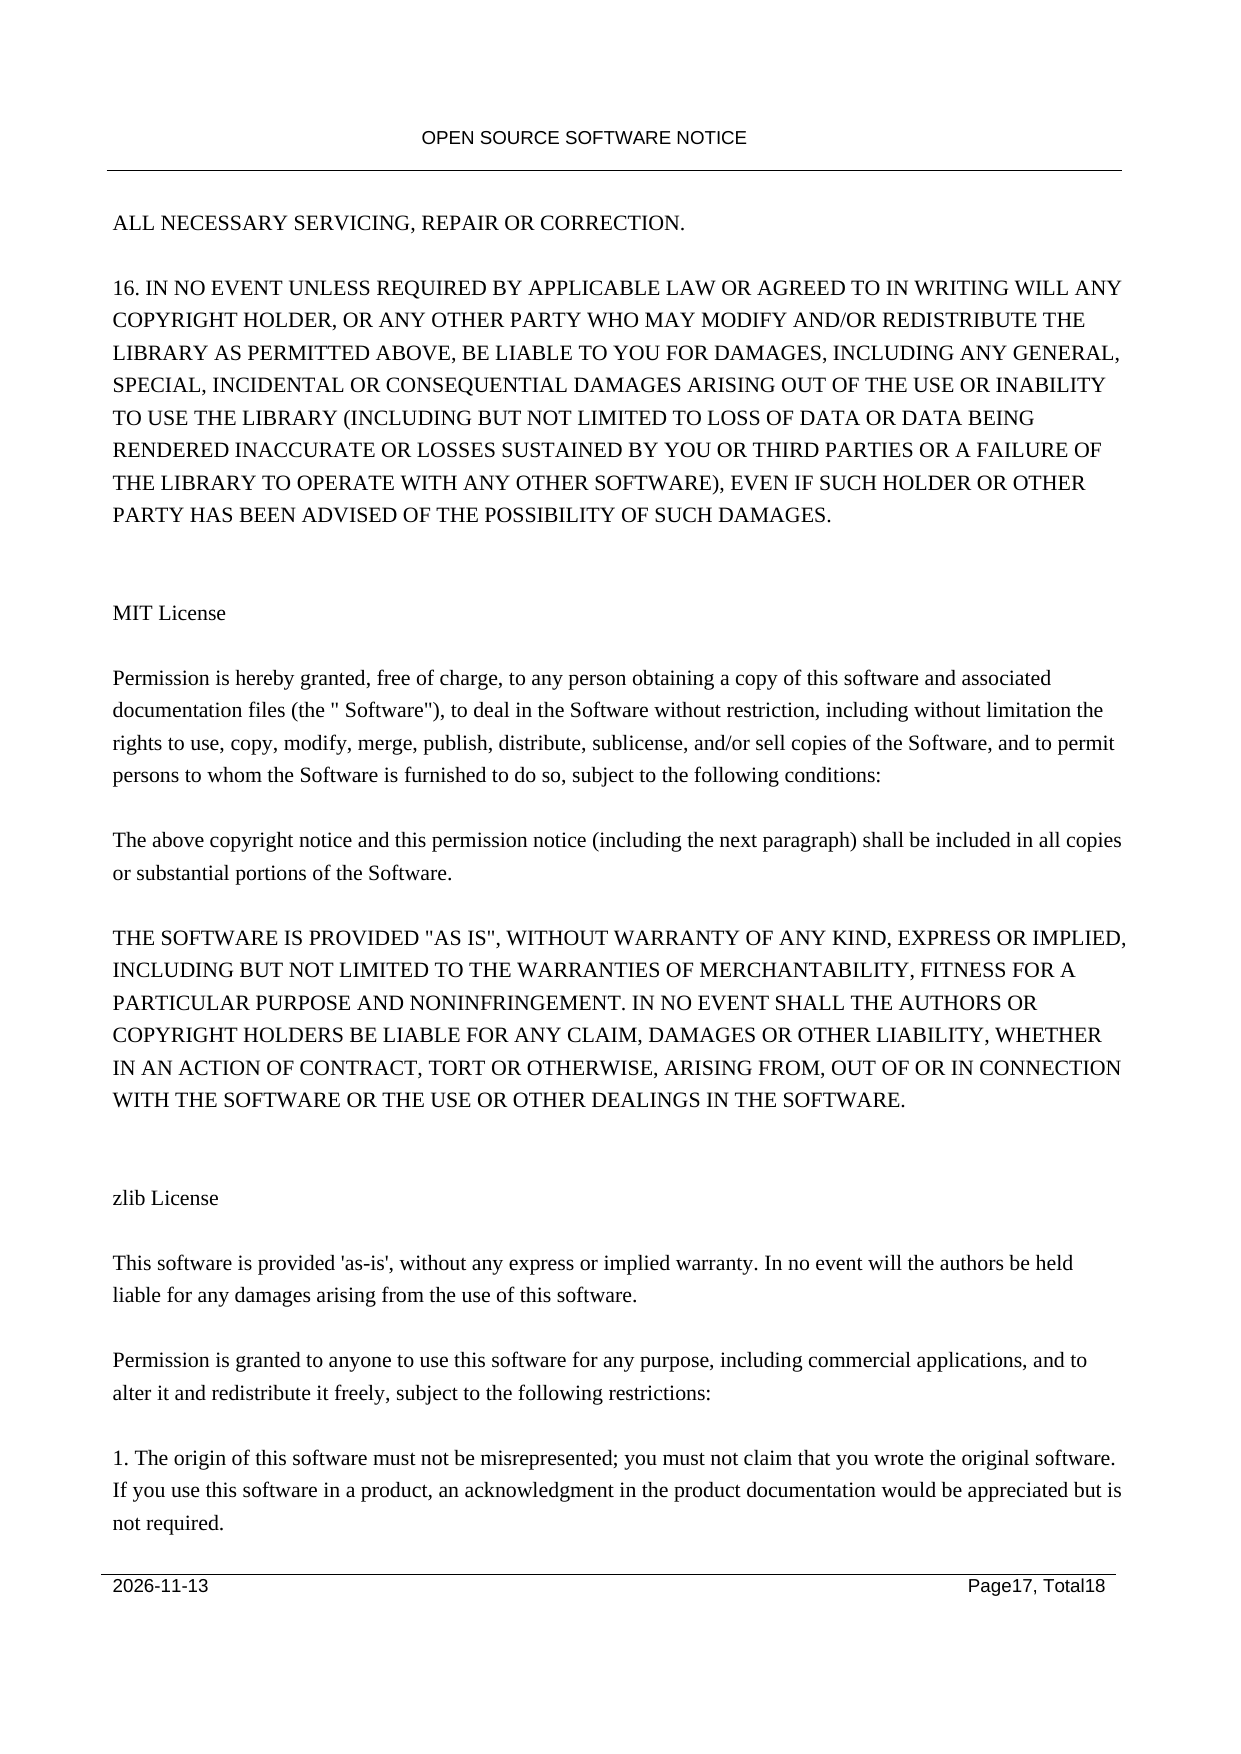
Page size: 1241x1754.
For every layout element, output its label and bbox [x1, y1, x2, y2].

text [112, 206, 1128, 1539]
